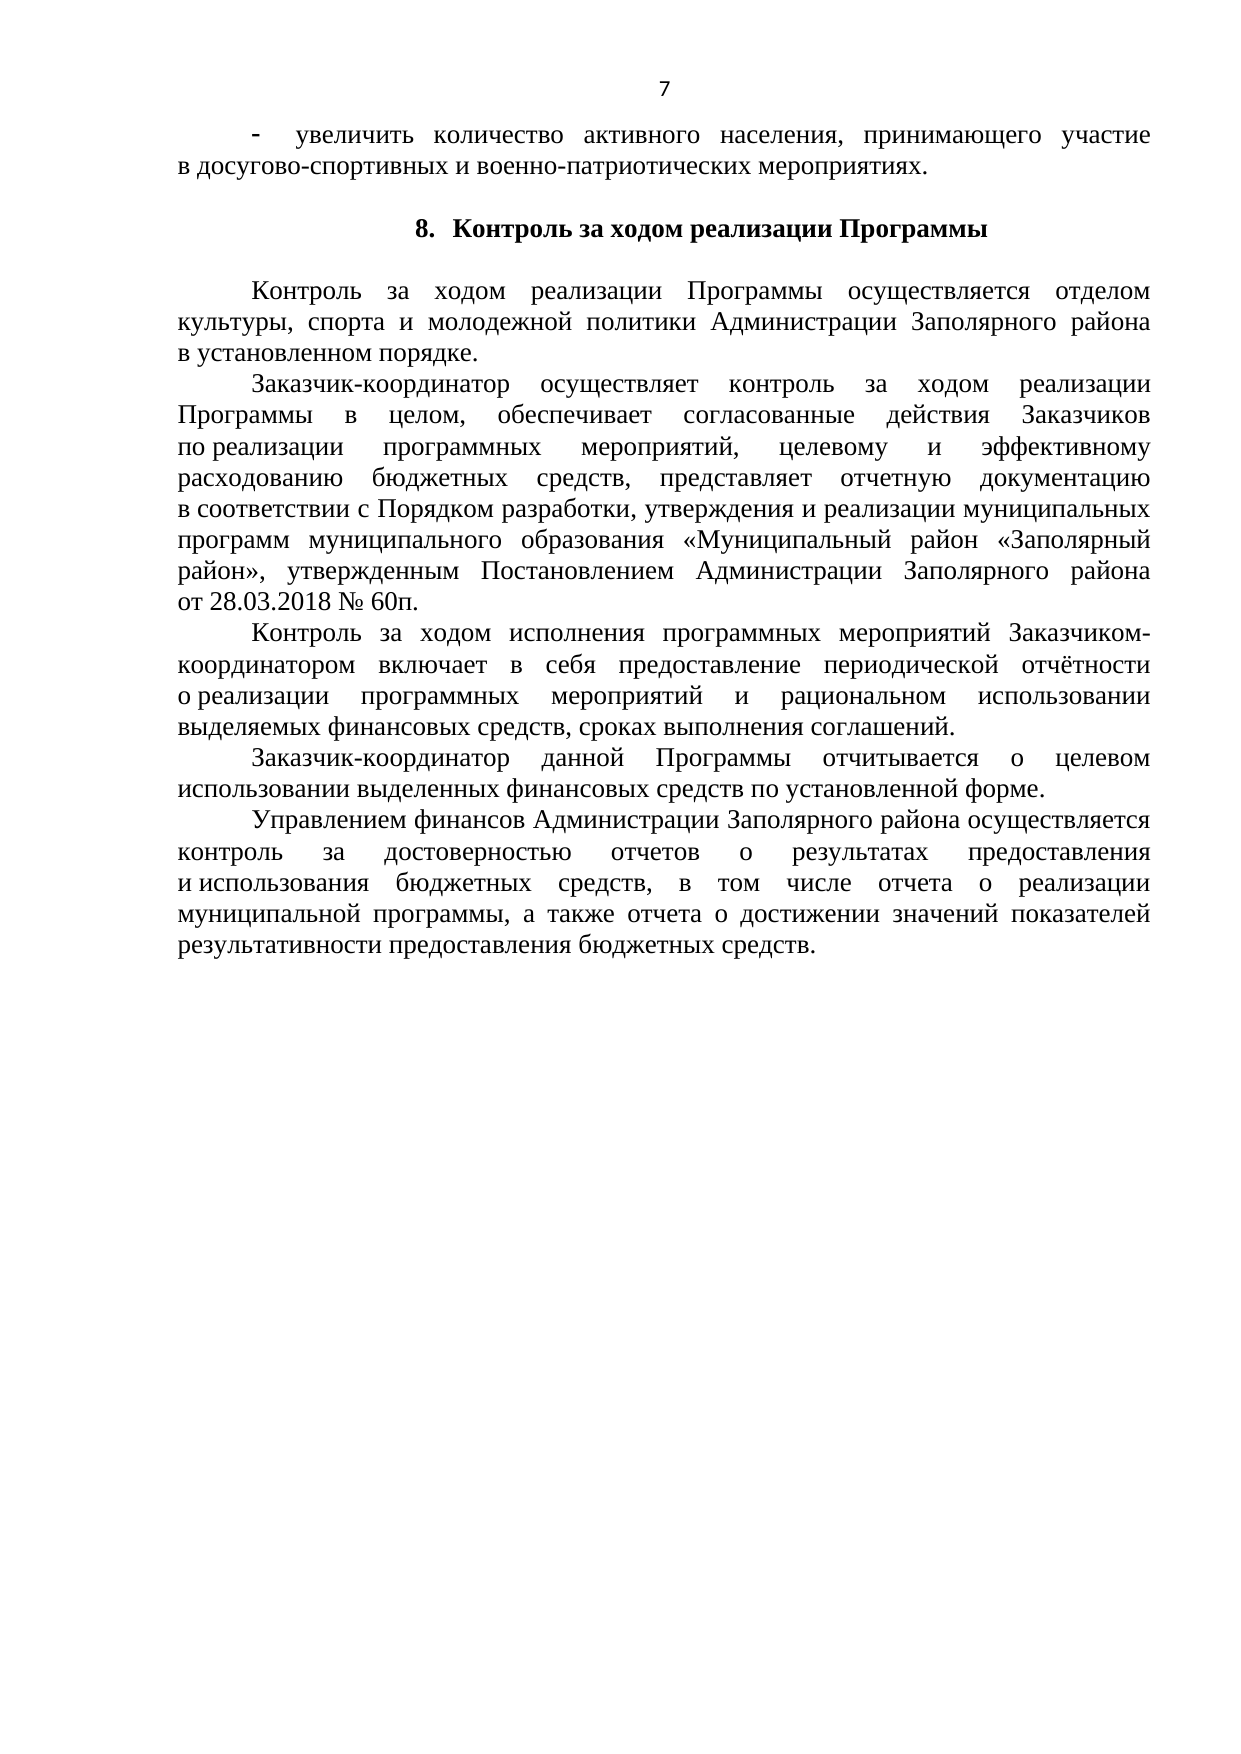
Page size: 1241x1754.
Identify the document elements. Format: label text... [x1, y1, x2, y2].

list Контроль за ходом реализации Программы [251, 212, 1152, 243]
text Управлением финансов Администрации Заполярного района осуществляется контроль за достоверностью отчетов о результатах предоставления и использования бюджетных средств, в том числе отчета о реализации муниципальной программы, а также отчета о достижении значений показателей результативности предоставления бюджетных средств. [177, 803, 1152, 959]
text Контроль за ходом реализации Программы осуществляется отделом культуры, спорта и молодежной политики Администрации Заполярного района в установленном порядке. [177, 274, 1152, 367]
text Заказчик-координатор осуществляет контроль за ходом реализации Программы в целом, обеспечивает согласованные действия Заказчиков по реализации программных мероприятий, целевому и эффективному расходованию бюджетных средств, представляет отчетную документацию в соответствии с Порядком разработки, утверждения и реализации муниципальных программ муниципального образования «Муниципальный район «Заполярный район», утвержденным Постановлением Администрации Заполярного района от 28.03.2018 № 60п. [177, 367, 1152, 617]
text Заказчик-координатор данной Программы отчитывается о целевом использовании выделенных финансовых средств по установленной форме. [177, 741, 1152, 803]
list увеличить количество активного населения, принимающего участие в досугово-спортивных и военно-патриотических мероприятиях. [177, 118, 1152, 181]
text Контроль за ходом исполнения программных мероприятий Заказчиком-координатором включает в себя предоставление периодической отчётности о реализации программных мероприятий и рациональном использовании выделяемых финансовых средств, сроках выполнения соглашений. [177, 617, 1152, 741]
